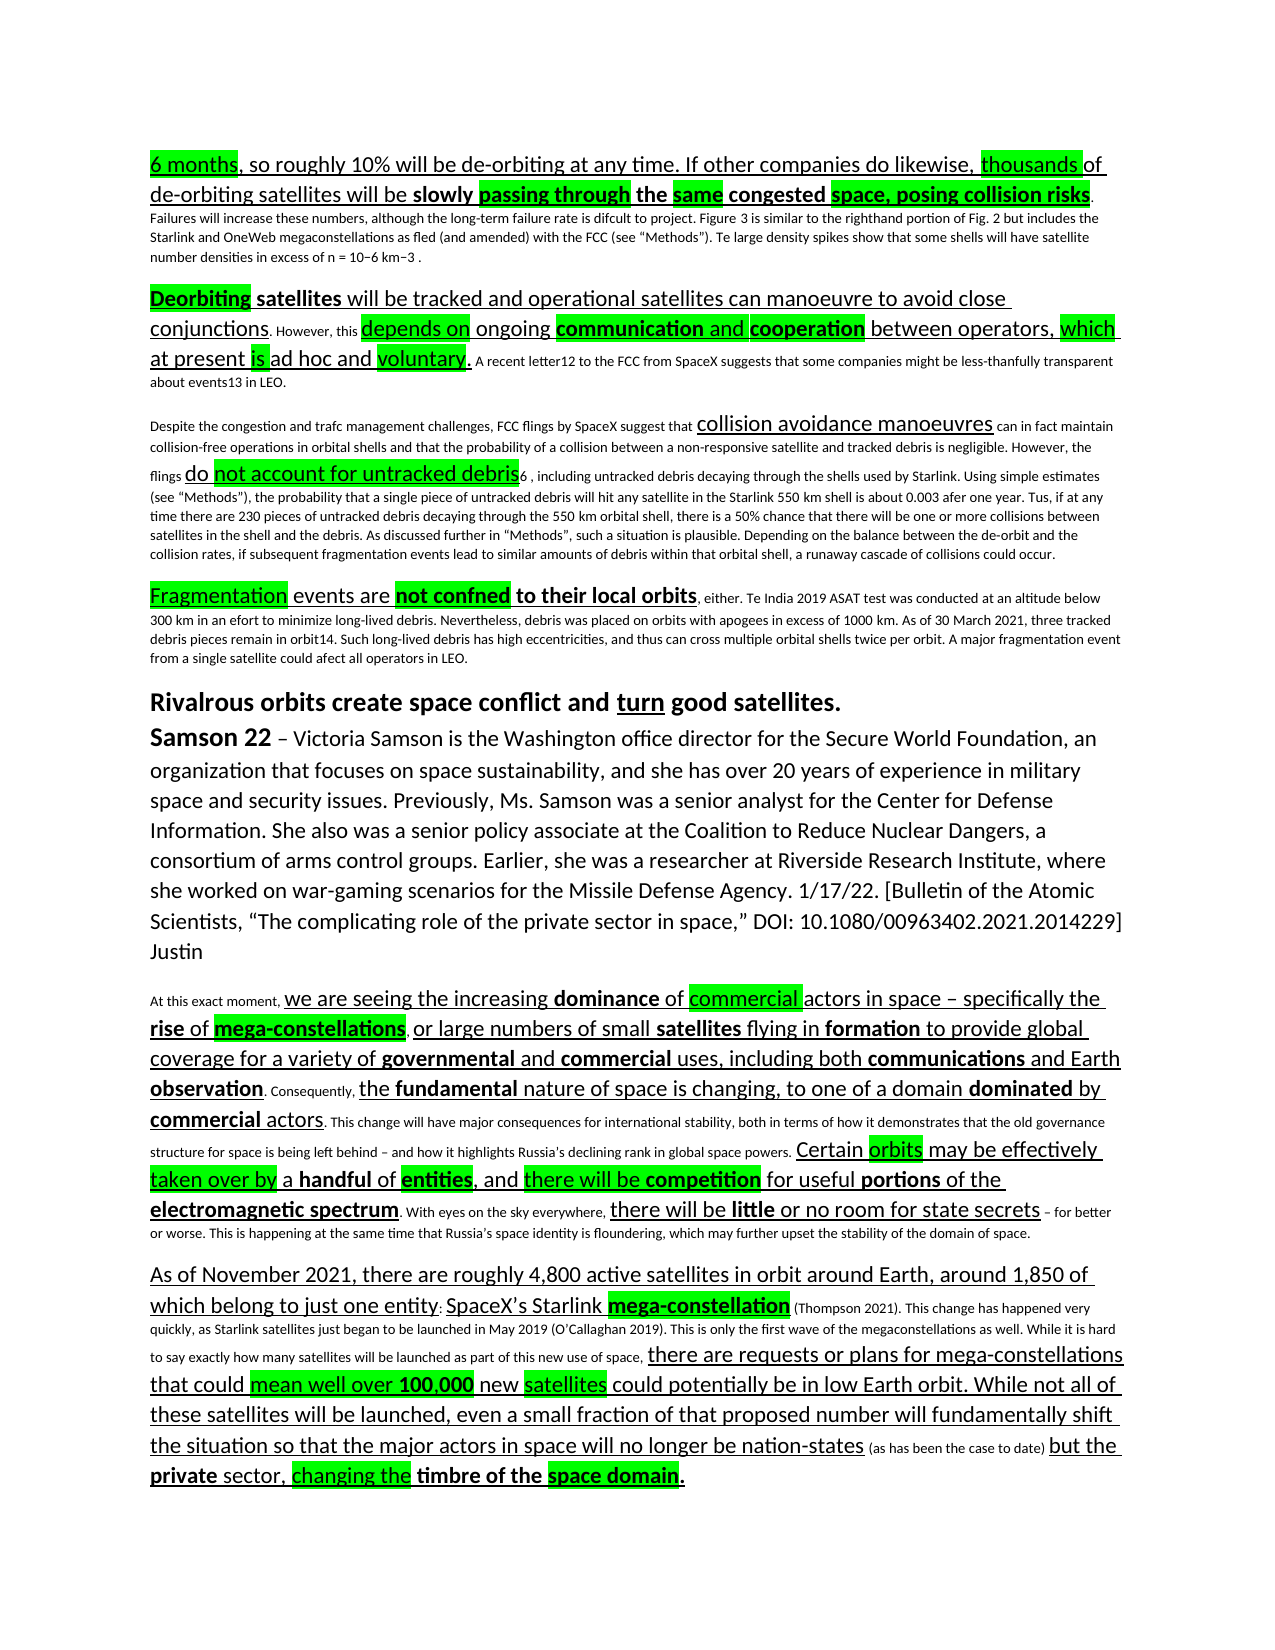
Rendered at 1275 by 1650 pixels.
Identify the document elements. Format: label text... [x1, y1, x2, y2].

text Despite the congestion and trafc management challenges, FCC flings by SpaceX suggest that collision avoidance manoeuvres can in fact maintain collision-free operations in orbital shells and that the probability of a collision between a non-responsive satellite and tracked debris is negligible. However, the flings do not account for untracked debris6 , including untracked debris decaying through the shells used by Starlink. Using simple estimates (see “Methods”), the probability that a single piece of untracked debris will hit any satellite in the Starlink 550 km shell is about 0.003 afer one year. Tus, if at any time there are 230 pieces of untracked debris decaying through the 550 km orbital shell, there is a 50% chance that there will be one or more collisions between satellites in the shell and the debris. As discussed further in “Methods”, such a situation is plausible. Depending on the balance between the de-orbit and the collision rates, if subsequent fragmentation events lead to similar amounts of debris within that orbital shell, a runaway cascade of collisions could occur. [150, 409, 1125, 563]
text As of November 2021, there are roughly 4,800 active satellites in orbit around Earth, around 1,850 of which belong to just one entity: SpaceX’s Starlink mega-constellation (Thompson 2021). This change has happened very quickly, as Starlink satellites just began to be launched in May 2019 (O’Callaghan 2019). This is only the first wave of the megaconstellations as well. While it is hard to say exactly how many satellites will be launched as part of this new use of space, there are requests or plans for mega-constellations that could mean well over 100,000 new satellites could potentially be in low Earth orbit. While not all of these satellites will be launched, even a small fraction of that proposed number will fundamentally shift the situation so that the major actors in space will no longer be nation-states (as has been the case to date) but the private sector, changing the timbre of the space domain. [150, 1261, 1125, 1489]
text Deorbiting satellites will be tracked and operational satellites can manoeuvre to avoid close conjunctions. However, this depends on ongoing communication and cooperation between operators, which at present is ad hoc and voluntary. A recent letter12 to the FCC from SpaceX suggests that some companies might be less-thanfully transparent about events13 in LEO. [150, 284, 1125, 391]
text At this exact moment, we are seeing the increasing dominance of commercial actors in space – specifically the rise of mega-constellations, or large numbers of small satellites flying in formation to provide global coverage for a variety of governmental and commercial uses, including both communications and Earth observation. Consequently, the fundamental nature of space is changing, to one of a domain dominated by commercial actors. This change will have major consequences for international stability, both in terms of how it demonstrates that the old governance structure for space is being left behind – and how it highlights Russia’s declining rank in global space powers. Certain orbits may be effectively taken over by a handful of entities, and there will be competition for useful portions of the electromagnetic spectrum. With eyes on the sky everywhere, there will be little or no room for state secrets – for better or worse. This is happening at the same time that Russia’s space identity is floundering, which may further upset the stability of the domain of space. [150, 984, 1125, 1243]
text Fragmentation events are not confned to their local orbits, either. Te India 2019 ASAT test was conducted at an altitude below 300 km in an efort to minimize long-lived debris. Nevertheless, debris was placed on orbits with apogees in excess of 1000 km. As of 30 March 2021, three tracked debris pieces remain in orbit14. Such long-lived debris has high eccentricities, and thus can cross multiple orbital shells twice per orbit. A major fragmentation event from a single satellite could afect all operators in LEO. [150, 581, 1125, 667]
text Samson 22 – Victoria Samson is the Washington office director for the Secure World Foundation, an organization that focuses on space sustainability, and she has over 20 years of experience in military space and security issues. Previously, Ms. Samson was a senior analyst for the Center for Defense Information. She also was a senior policy associate at the Coalition to Reduce Nuclear Dangers, a consortium of arms control groups. Earlier, she was a researcher at Riverside Research Institute, where she worked on war-gaming scenarios for the Missile Defense Agency. 1/17/22. [Bulletin of the Atomic Scientists, “The complicating role of the private sector in space,” DOI: 10.1080/00963402.2021.2014229] Justin [150, 721, 1125, 965]
subtitle Rivalrous orbits create space conflict and turn good satellites. [150, 685, 1125, 718]
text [150, 150, 1125, 266]
